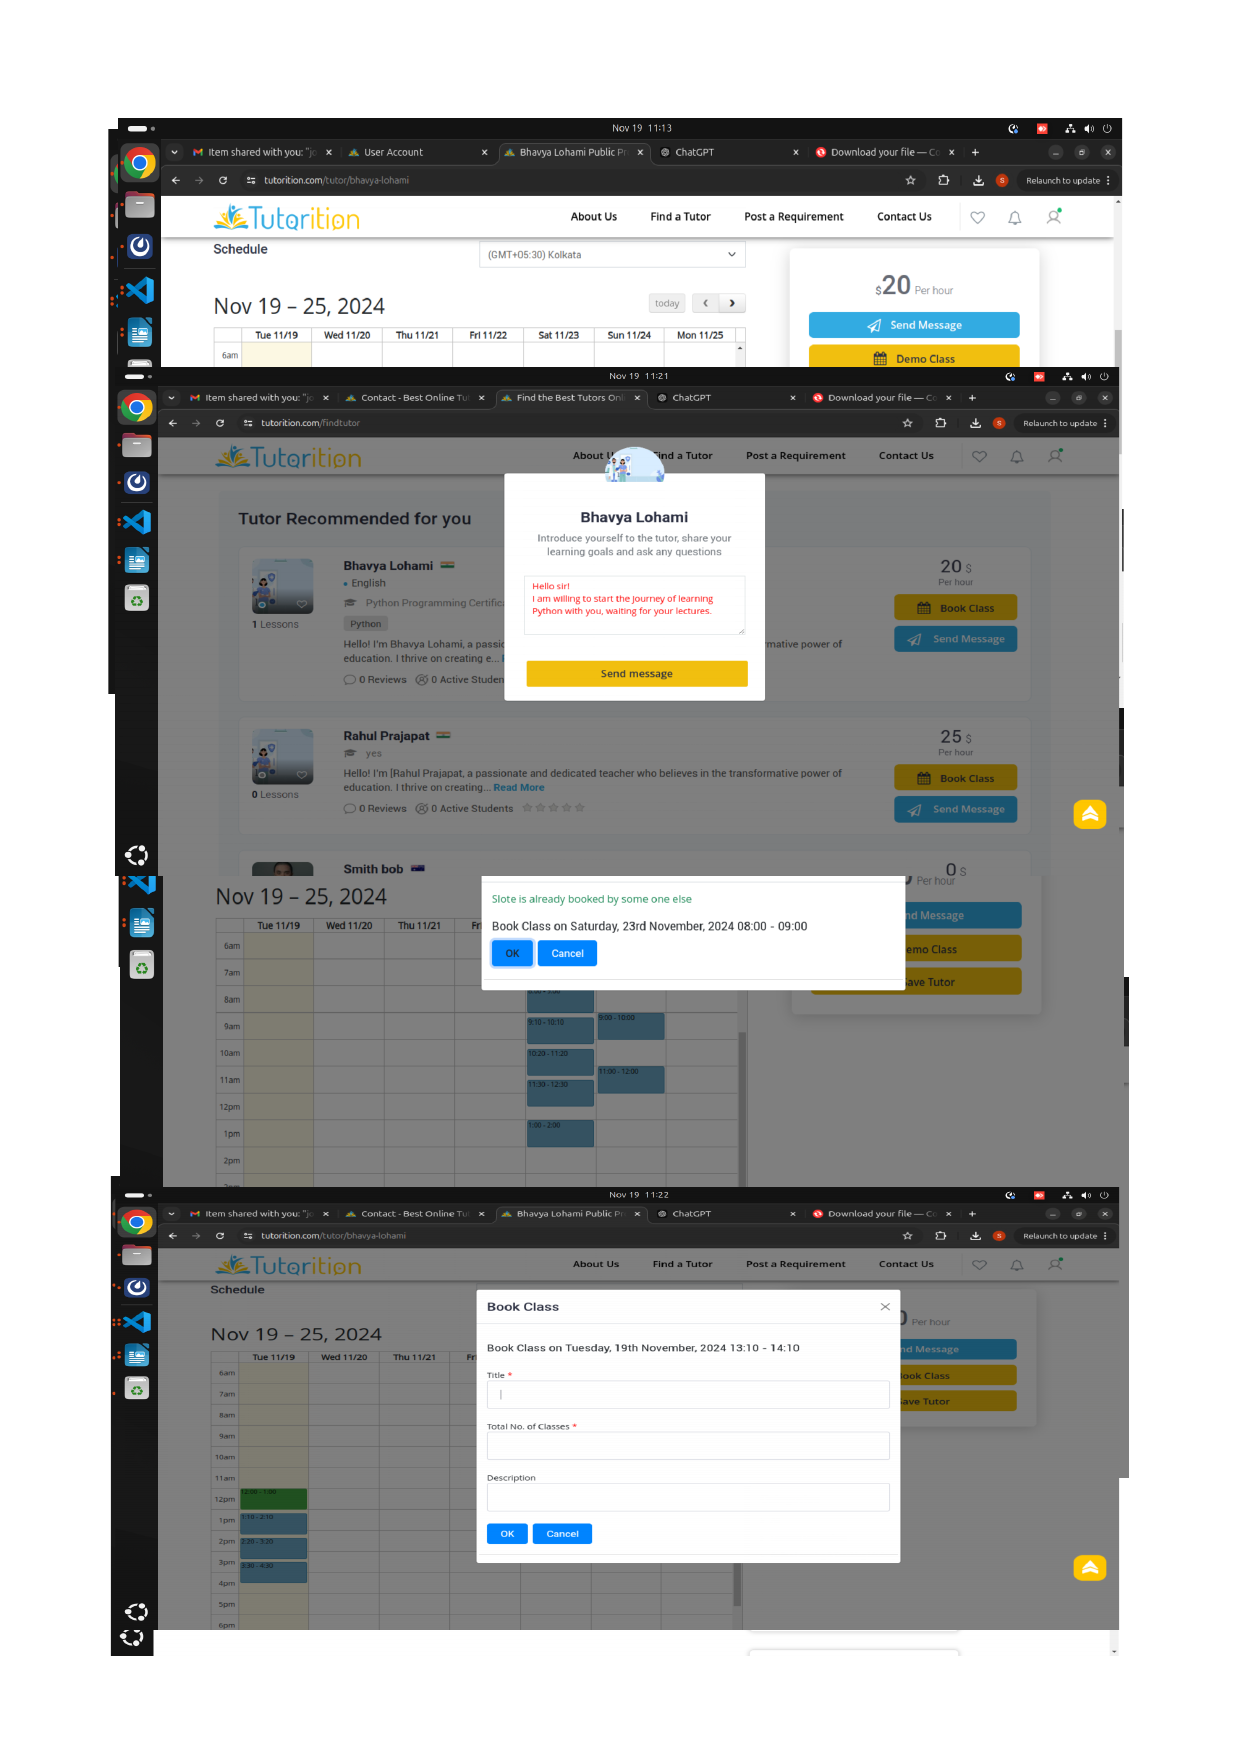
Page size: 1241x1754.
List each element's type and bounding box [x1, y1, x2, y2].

picture [108, 118, 1129, 1656]
